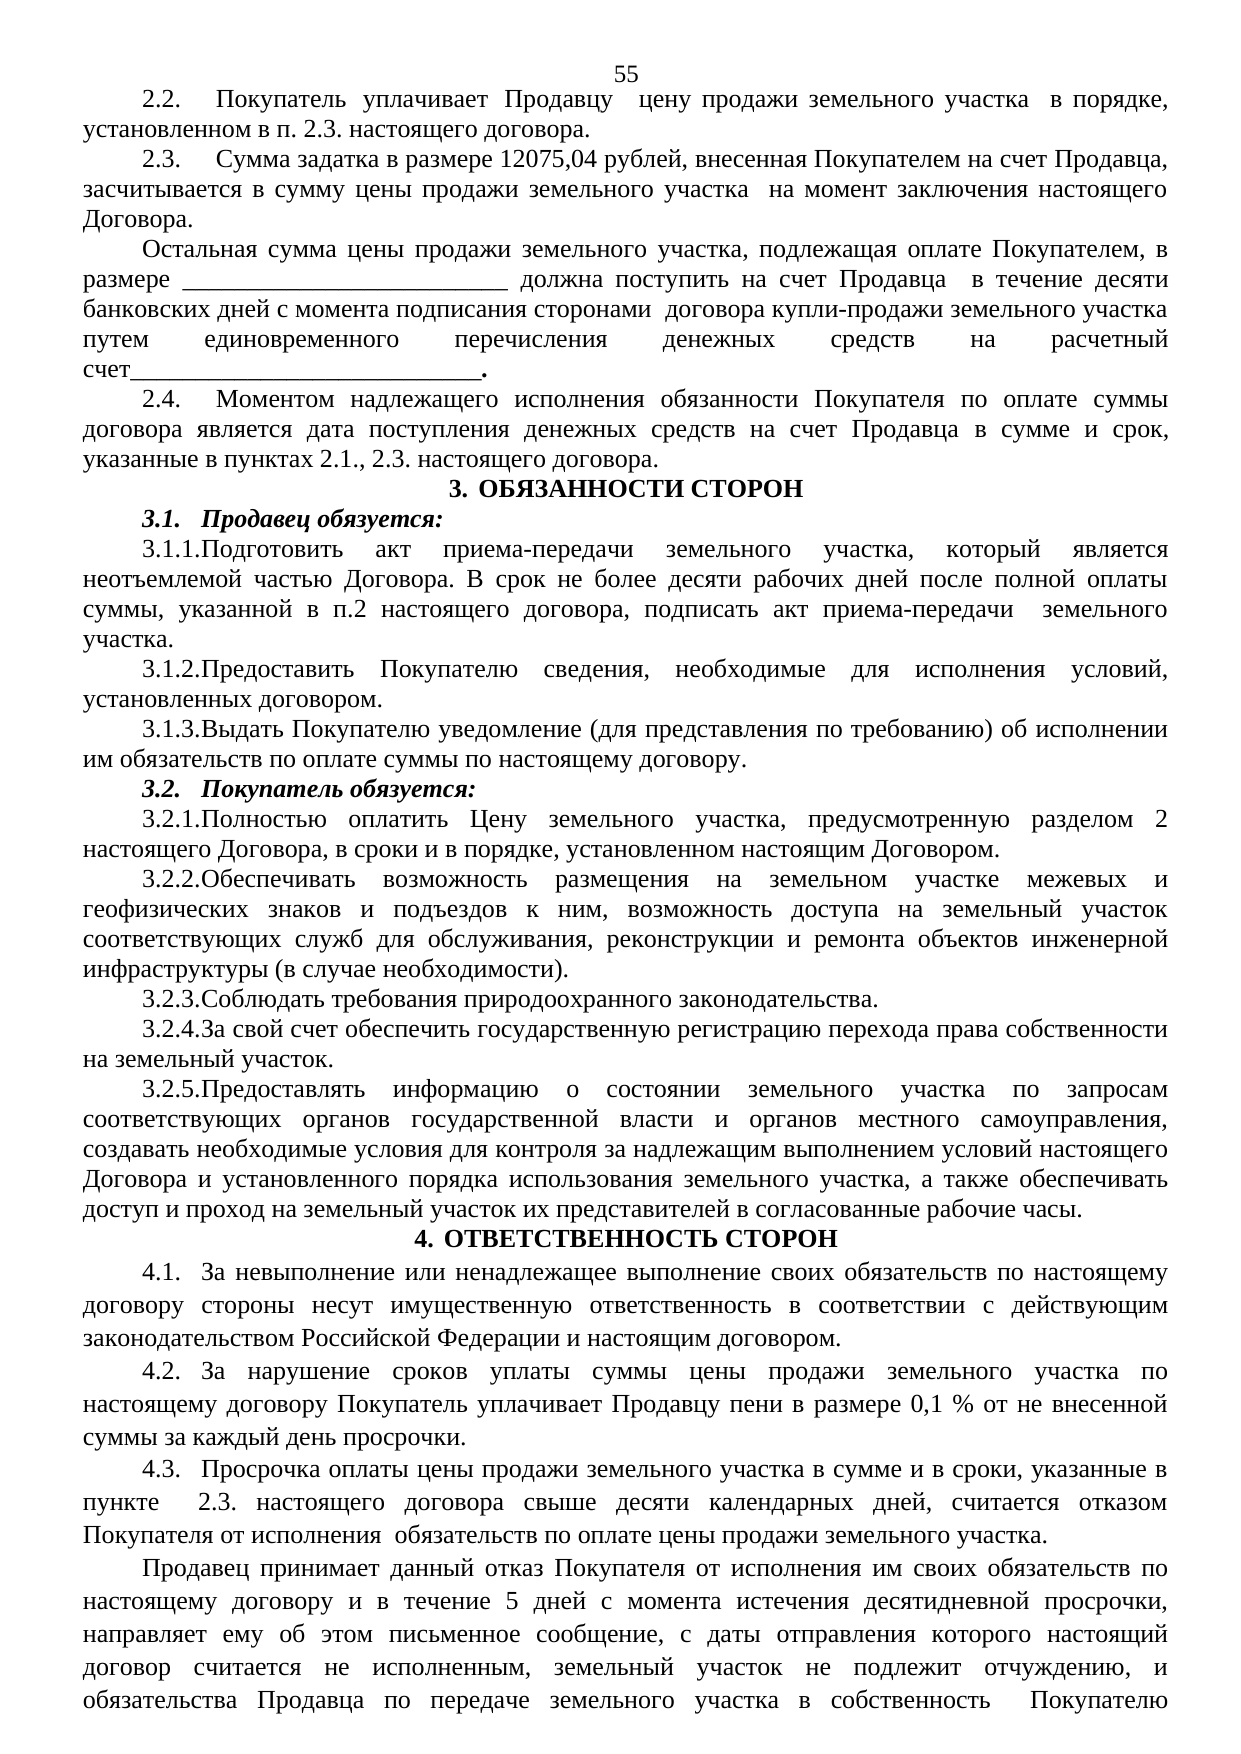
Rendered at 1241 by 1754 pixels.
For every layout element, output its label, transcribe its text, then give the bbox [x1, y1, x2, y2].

list Обязанности сторон [83, 473, 1169, 503]
list Предоставить Покупателю сведения, необходимые для исполнения условий, установленных договором. [83, 653, 1169, 713]
list Продавец обязуется: [83, 503, 1169, 533]
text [83, 1552, 1169, 1714]
list Соблюдать требования природоохранного законодательства. [83, 983, 1169, 1013]
list Предоставлять информацию о состоянии земельного участка по запросам соответствующих органов государственной власти и органов местного самоуправления, создавать необходимые условия для контроля за надлежащим выполнением условий настоящего Договора и установленного порядка использования земельного участка, а также обеспечивать доступ и проход на земельный участок их представителей в согласованные рабочие часы. [83, 1073, 1169, 1223]
list Покупатель обязуется: [83, 773, 1169, 803]
list За нарушение сроков уплаты суммы цены продажи земельного участка по настоящему договору Покупатель уплачивает Продавцу пени в размере 0,1 % от не внесенной суммы за каждый день просрочки. [83, 1355, 1169, 1451]
list Обеспечивать возможность размещения на земельном участке межевых и геофизических знаков и подъездов к ним, возможность доступа на земельный участок соответствующих служб для обслуживания, реконструкции и ремонта объектов инженерной инфраструктуры (в случае необходимости). [83, 863, 1169, 983]
list Покупатель уплачивает Продавцу цену продажи земельного участка в порядке, установленном в п. 2.3. настоящего договора. [83, 83, 1169, 143]
list За невыполнение или ненадлежащее выполнение своих обязательств по настоящему договору стороны несут имущественную ответственность в соответствии с действующим законодательством Российской Федерации и настоящим договором. [83, 1256, 1169, 1352]
list Ответственность сторон [83, 1223, 1169, 1253]
list Сумма задатка в размере 12075,04 рублей, внесенная Покупателем на счет Продавца, засчитывается в сумму цены продажи земельного участка на момент заключения настоящего Договора. [83, 143, 1169, 233]
list Выдать Покупателю уведомление (для представления по требованию) об исполнении им обязательств по оплате суммы по настоящему договору. [83, 713, 1169, 773]
list Просрочка оплаты цены продажи земельного участка в сумме и в сроки, указанные в пункте 2.3. настоящего договора свыше десяти календарных дней, считается отказом Покупателя от исполнения обязательств по оплате цены продажи земельного участка. [83, 1453, 1169, 1549]
list Моментом надлежащего исполнения обязанности Покупателя по оплате суммы договора является дата поступления денежных средств на счет Продавца в сумме и срок, указанные в пунктах 2.1., 2.3. настоящего договора. [83, 383, 1169, 473]
text Остальная сумма цены продажи земельного участка, подлежащая оплате Покупателем, в размере _________________________ должна поступить на счет Продавца в течение десяти банковских дней с момента подписания сторонами договора купли-продажи земельного участка путем единовременного перечисления денежных средств на расчетный счет___________________________. [83, 233, 1169, 383]
list За свой счет обеспечить государственную регистрацию перехода права собственности на земельный участок. [83, 1013, 1169, 1073]
list Полностью оплатить Цену земельного участка, предусмотренную разделом 2 настоящего Договора, в сроки и в порядке, установленном настоящим Договором. [83, 803, 1169, 863]
list Подготовить акт приема-передачи земельного участка, который является неотъемлемой частью Договора. В срок не более десяти рабочих дней после полной оплаты суммы, указанной в п.2 настоящего договора, подписать акт приема-передачи земельного участка. [83, 533, 1169, 653]
